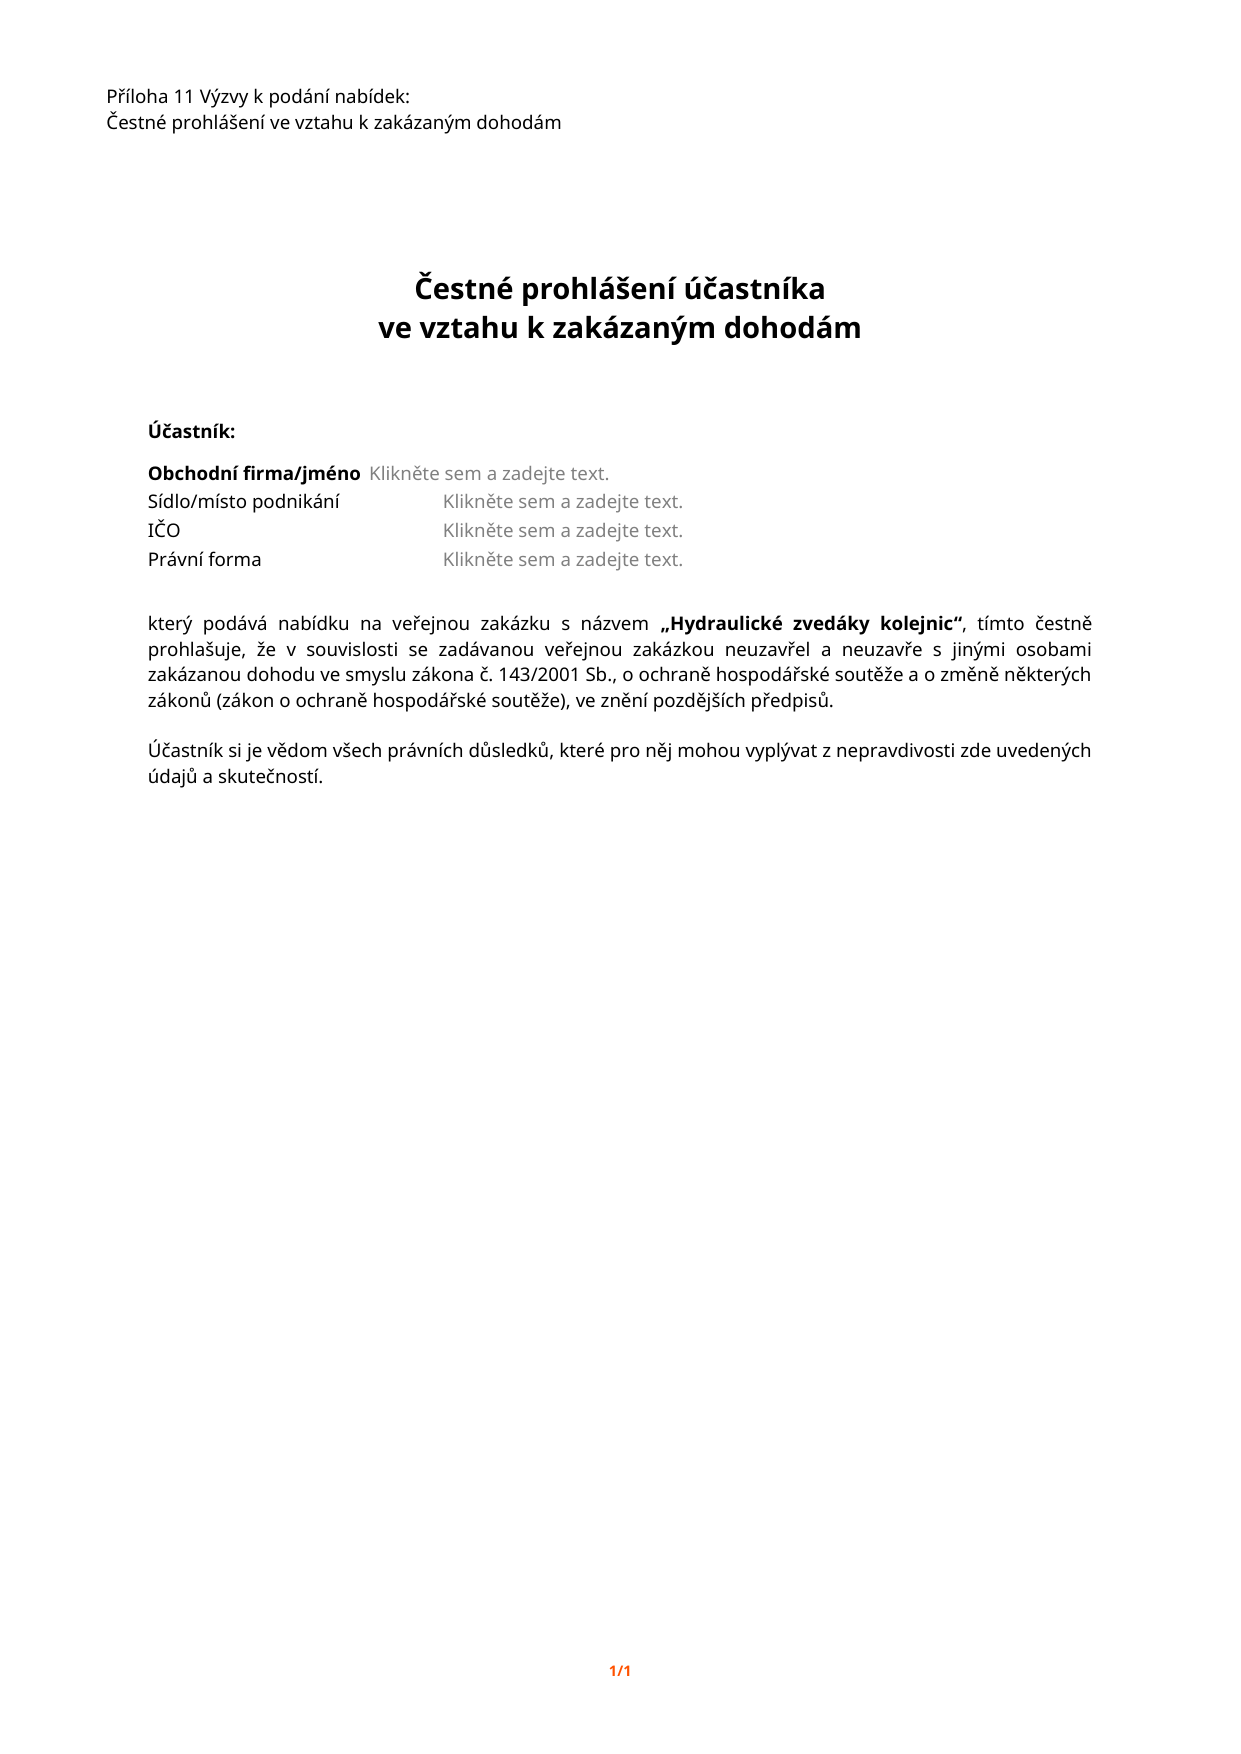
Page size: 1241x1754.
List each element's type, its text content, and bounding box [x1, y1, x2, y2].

text Sídlo/místo podnikání [148, 486, 1093, 515]
text Účastník: [148, 413, 1093, 444]
text který podává nabídku na veřejnou zakázku s názvem „Hydraulické zvedáky kolejnic“, tímto čestně prohlašuje, že v souvislosti se zadávanou veřejnou zakázkou neuzavřel a neuzavře s jinými osobami zakázanou dohodu ve smyslu zákona č. 143/2001 Sb., o ochraně hospodářské soutěže a o změně některých zákonů (zákon o ochraně hospodářské soutěže), ve znění pozdějších předpisů. [148, 611, 1093, 713]
text IČO [148, 515, 1093, 544]
text Obchodní firma/jméno [148, 457, 1093, 486]
text Právní forma [148, 544, 1093, 573]
text Účastník si je vědom všech právních důsledků, které pro něj mohou vyplývat z nepravdivosti zde uvedených údajů a skutečností. [148, 738, 1093, 789]
title Čestné prohlášení účastníka [148, 268, 1093, 308]
text ve vztahu k zakázaným dohodám [148, 308, 1093, 347]
